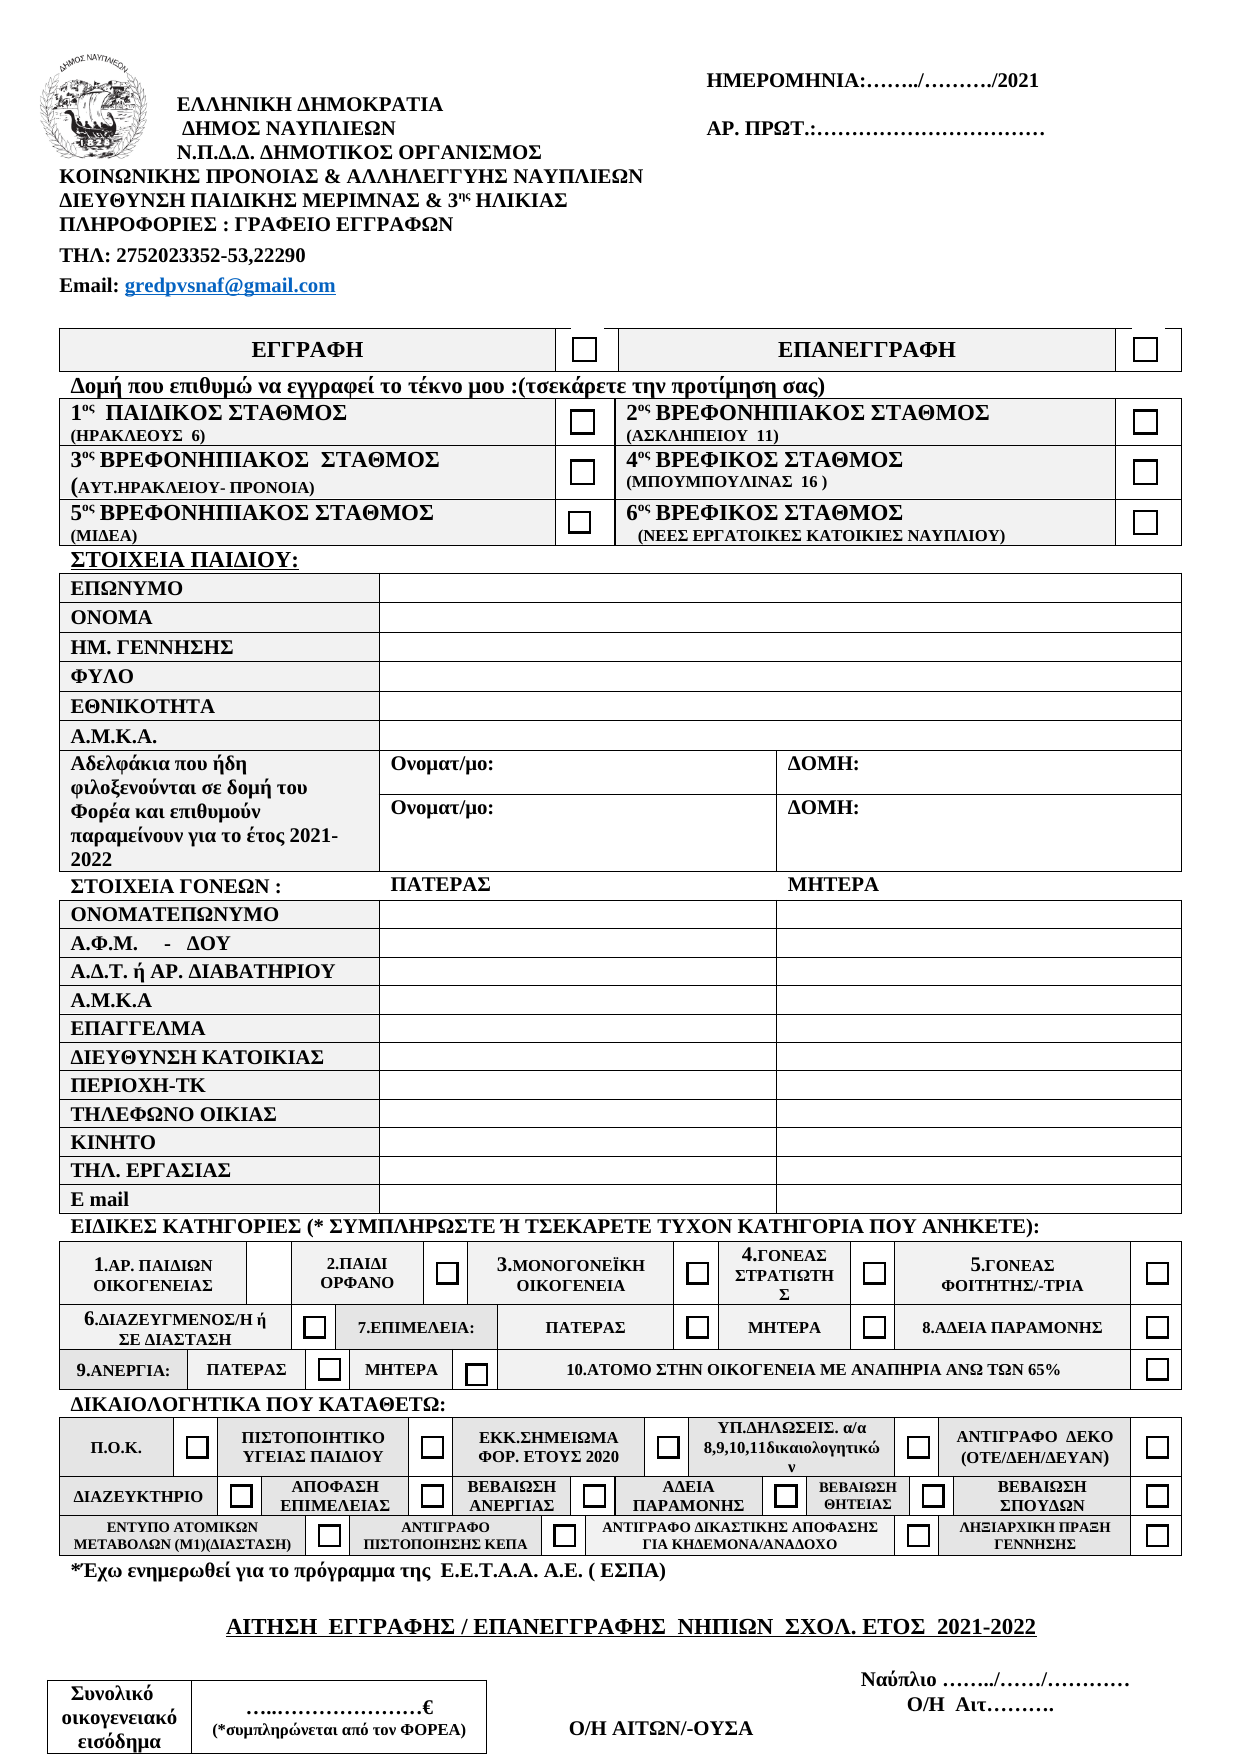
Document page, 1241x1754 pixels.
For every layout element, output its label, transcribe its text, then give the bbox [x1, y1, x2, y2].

table_header ΕΓΓΡΑΦΗ [60, 329, 555, 371]
table_cell ΒΕΒΑΙΩΣΗ ΑΝΕΡΓΙΑΣ [453, 1477, 570, 1515]
text ΑΙΤΗΣΗ ΕΓΓΡΑΦΗΣ / ΕΠΑΝΕΓΓΡΑΦΗΣ ΝΗΠΙΩΝ ΣΧΟΛ. ΕΤΟΣ 2021-2022 [59, 1613, 1181, 1639]
table_cell [556, 500, 614, 545]
table_cell ΛΗΞΙΑΡΧΙΚΗ ΠΡΑΞΗ ΓΕΝΝΗΣΗΣ [939, 1516, 1130, 1555]
table_header …..…………………€ (*συμπληρώνεται από τον ΦΟΡΕΑ) [192, 1681, 486, 1753]
table_cell [1131, 1305, 1181, 1349]
table_cell [380, 1128, 776, 1156]
table_header [604, 329, 618, 371]
table_cell ΔΙΕΥΘΥΝΣΗ ΚΑΤΟΙΚΙΑΣ [60, 1043, 379, 1070]
table_cell ΔΙΑΖΕΥΚΤΗΡΙΟ [60, 1477, 217, 1515]
table_cell 1.ΑΡ. ΠΑΙΔΙΩΝ ΟΙΚΟΓΕΝΕΙΑΣ [60, 1242, 246, 1304]
table_cell [174, 1418, 217, 1476]
table_cell [895, 1516, 938, 1555]
table_cell 5ος ΒΡΕΦΟΝΗΠΙΑΚΟΣ ΣΤΑΘΜΟΣ (ΜΙΔΕΑ) [60, 500, 555, 545]
table_cell [1131, 1242, 1181, 1304]
table_cell 4ος ΒΡΕΦΙΚΟΣ ΣΤΑΘΜΟΣ (ΜΠΟΥΜΠΟΥΛΙΝΑΣ 16 ) [616, 446, 1115, 498]
text Ναύπλιο ……../……/………… [59, 1667, 1181, 1691]
table_header [556, 329, 571, 371]
text ΕΛΛΗΝΙΚΗ ΔΗΜΟΚΡΑΤΙΑ [158, 92, 1181, 116]
table_cell ΠΑΤΕΡΑΣ [188, 1350, 305, 1389]
table_cell [777, 1157, 1181, 1184]
table_cell Αδελφάκια που ήδη φιλοξενούνται σε δομή του Φορέα και επιθυμούν παραμείνουν για το έτος 2021-2022 [60, 751, 379, 871]
table_cell [1131, 1516, 1181, 1555]
table_cell 2ος ΒΡΕΦΟΝΗΠΙΑΚΟΣ ΣΤΑΘΜΟΣ (ΑΣΚΛΗΠΕΙΟΥ 11) [616, 399, 1115, 445]
table_cell ΤΗΛ. ΕΡΓΑΣΙΑΣ [60, 1157, 379, 1184]
table_cell [306, 1516, 349, 1555]
table_cell 6.ΔΙΑΖΕΥΓΜΕΝΟΣ/Η ή ΣΕ ΔΙΑΣΤΑΣΗ [60, 1305, 291, 1349]
table_cell Ονοματ/μο: [380, 751, 776, 794]
table_cell ΟΝΟΜΑ [60, 603, 379, 632]
table_cell 9.ΑΝΕΡΓΙΑ: [60, 1350, 187, 1389]
table_cell [674, 1305, 718, 1349]
table_cell [380, 603, 1181, 632]
table_cell [380, 901, 776, 928]
table_cell [247, 1242, 291, 1304]
table_cell 8.ΑΔΕΙΑ ΠΑΡΑΜΟΝΗΣ [895, 1305, 1130, 1349]
table_cell ΜΗΤΕΡΑ [776, 872, 1181, 900]
table_cell [777, 1071, 1181, 1099]
table_cell [1116, 446, 1181, 498]
table_cell ΤΗΛΕΦΩΝΟ ΟΙΚΙΑΣ [60, 1100, 379, 1127]
table_cell ΒΕΒΑΙΩΣΗ ΣΠΟΥΔΩΝ [954, 1477, 1130, 1515]
table_cell Α.Μ.Κ.Α. [60, 721, 379, 750]
table_cell ΟΝΟΜΑΤΕΠΩΝΥΜΟ [60, 901, 379, 928]
table_cell ΑΝΤΙΓΡΑΦΟ ΔΕΚΟ (ΟΤΕ/ΔΕΗ/ΔΕΥΑΝ) [939, 1418, 1130, 1476]
text ΤΗΛ: 2752023352-53,22290 [59, 243, 1181, 267]
text Ο/Η Αιτ………. Ο/Η ΑΙΤΩΝ/-ΟΥΣΑ [487, 1691, 1181, 1739]
table_cell 5.ΓΟΝΕΑΣ ΦΟΙΤΗΤΗΣ/-ΤΡΙΑ [895, 1242, 1130, 1304]
table_header [1116, 329, 1132, 371]
table_cell [380, 1043, 776, 1070]
table_header ΕΠΑΝΕΓΓΡΑΦΗ [619, 329, 1115, 371]
table_cell Π.Ο.Κ. [60, 1418, 173, 1476]
table_cell Ονοματ/μο: [380, 795, 776, 871]
table_cell [380, 633, 1181, 661]
table_cell [556, 399, 614, 445]
table_cell ΠΕΡΙΟΧΗ-ΤΚ [60, 1071, 379, 1099]
table_cell [218, 1477, 261, 1515]
text Email: gredpvsnaf@gmail.com [59, 273, 1181, 297]
table_cell [556, 446, 614, 498]
table_cell [777, 901, 1181, 928]
table_cell ΠΑΤΕΡΑΣ [498, 1305, 673, 1349]
table_header Συνολικό οικογενειακό εισόδημα [48, 1681, 191, 1753]
table_cell [380, 1100, 776, 1127]
table_cell [777, 958, 1181, 985]
table_cell 10.ΑΤΟΜΟ ΣΤΗΝ ΟΙΚΟΓΕΝΕΙΑ ΜΕ ΑΝΑΠΗΡΙΑ ΑΝΩ ΤΩΝ 65% [498, 1350, 1130, 1389]
table_cell [777, 1100, 1181, 1127]
table_cell [380, 662, 1181, 691]
table_cell [1116, 399, 1181, 445]
table_cell [542, 1516, 585, 1555]
table_cell ΑΔΕΙΑ ΠΑΡΑΜΟΝΗΣ [616, 1477, 762, 1515]
table_cell Α.Δ.Τ. ή ΑΡ. ΔΙΑΒΑΤΗΡΙΟΥ [60, 958, 379, 985]
table_cell ΑΝΤΙΓΡΑΦΟ ΠΙΣΤΟΠΟΙΗΣΗΣ ΚΕΠΑ [350, 1516, 541, 1555]
table_cell ΣΤΟΙΧΕΙΑ ΓΟΝΕΩΝ : [59, 872, 379, 900]
table_cell [763, 1477, 806, 1515]
table_cell ΔΙΚΑΙΟΛΟΓΗΤΙΚΑ ΠΟΥ ΚΑΤΑΘΕΤΩ: [59, 1390, 1181, 1417]
table_cell ΥΠ.ΔΗΛΩΣΕΙΣ. α/α 8,9,10,11δικαιολογητικών [689, 1418, 894, 1476]
table_cell ΕΙΔΙΚΕΣ ΚΑΤΗΓΟΡΙΕΣ (* ΣΥΜΠΛΗΡΩΣΤΕ Ή ΤΣΕΚΑΡΕΤΕ ΤΥΧΟΝ ΚΑΤΗΓΟΡΙΑ ΠΟΥ ΑΝΗΚΕΤΕ): [59, 1214, 1181, 1241]
table_cell ΕΠΩΝΥΜΟ [60, 574, 379, 602]
table_header [1165, 329, 1181, 371]
table_cell [380, 986, 776, 1013]
table_cell Α.Φ.Μ. - ΔΟΥ [60, 929, 379, 957]
table_cell 1ος ΠΑΙΔΙΚΟΣ ΣΤΑΘΜΟΣ (ΗΡΑΚΛΕΟΥΣ 6) [60, 399, 555, 445]
table_cell ΦΥΛΟ [60, 662, 379, 691]
table_cell [1131, 1350, 1181, 1389]
table_cell [380, 958, 776, 985]
table_cell [645, 1418, 688, 1476]
table_cell Α.Μ.Κ.Α [60, 986, 379, 1013]
table_cell *Έχω ενημερωθεί για το πρόγραμμα της Ε.Ε.Τ.Α.Α. Α.Ε. ( ΕΣΠΑ) [59, 1556, 1181, 1584]
table_cell [777, 1043, 1181, 1070]
table_cell ΜΗΤΕΡΑ [719, 1305, 850, 1349]
table_cell 2.ΠΑΙΔΙ ΟΡΦΑΝΟ [292, 1242, 423, 1304]
table_cell 6ος ΒΡΕΦΙΚΟΣ ΣΤΑΘΜΟΣ (ΝΕΕΣ ΕΡΓΑΤΟΙΚΕΣ ΚΑΤΟΙΚΙΕΣ ΝΑΥΠΛΙΟΥ) [616, 500, 1115, 545]
table_cell [674, 1242, 718, 1304]
table_cell 7.ΕΠΙΜΕΛΕΙΑ: [336, 1305, 497, 1349]
table_cell [1131, 1418, 1181, 1476]
text ΠΛΗΡΟΦΟΡΙΕΣ : ΓΡΑΦΕΙΟ ΕΓΓΡΑΦΩΝ [59, 212, 1181, 236]
table_cell [777, 1015, 1181, 1042]
table_cell Δομή που επιθυμώ να εγγραφεί το τέκνο μου :(τσεκάρετε την προτίμηση σας) [59, 372, 1181, 398]
table_cell [409, 1418, 452, 1476]
table_cell ΚΙΝΗΤΟ [60, 1128, 379, 1156]
table_cell ΠΙΣΤΟΠΟΙΗΤΙΚΟ ΥΓΕΙΑΣ ΠΑΙΔΙΟΥ [218, 1418, 408, 1476]
table_cell [777, 986, 1181, 1013]
text Ν.Π.Δ.Δ. ΔΗΜΟΤΙΚΟΣ ΟΡΓΑΝΙΣΜΟΣ [59, 140, 1181, 164]
table_cell [777, 929, 1181, 957]
table_cell [380, 721, 1181, 750]
table_cell E mail [60, 1185, 379, 1212]
table_cell [292, 1305, 335, 1349]
table_cell 3.ΜΟΝΟΓΟΝΕΪΚΗ ΟΙΚΟΓΕΝΕΙΑ [468, 1242, 673, 1304]
text ΔΙΕΥΘΥΝΣΗ ΠΑΙΔΙΚΗΣ ΜΕΡΙΜΝΑΣ & 3ης ΗΛΙΚΙΑΣ [59, 188, 1181, 212]
table_cell ΕΚΚ.ΣΗΜΕΙΩΜΑ ΦΟΡ. ΕΤΟΥΣ 2020 [453, 1418, 644, 1476]
table_cell ΜΗΤΕΡΑ [350, 1350, 452, 1389]
table_cell ΕΝΤΥΠΟ ΑΤΟΜΙΚΩΝ ΜΕΤΑΒΟΛΩΝ (Μ1)(ΔΙΑΣΤΑΣΗ) [60, 1516, 305, 1555]
table_cell [306, 1350, 349, 1389]
table_cell [380, 1185, 776, 1212]
table_cell [424, 1242, 467, 1304]
text ΔΗΜΟΣ ΝΑΥΠΛΙΕΩΝ ΑΡ. ΠΡΩΤ.:…………………………… [158, 116, 1181, 140]
table_cell [851, 1242, 894, 1304]
text ΗΜΕΡΟΜΗΝΙΑ:……../………./2021 [158, 68, 1181, 92]
table_cell [571, 1477, 614, 1515]
table_cell ΔΟΜΗ: [777, 795, 1181, 871]
table_cell [380, 574, 1181, 602]
table_cell [777, 1185, 1181, 1212]
table_cell 3ος ΒΡΕΦΟΝΗΠΙΑΚΟΣ ΣΤΑΘΜΟΣ (ΑΥΤ.ΗΡΑΚΛΕΙΟΥ- ΠΡΟΝΟΙΑ) [60, 446, 555, 498]
text ΚΟΙΝΩΝΙΚΗΣ ΠΡΟΝΟΙΑΣ & ΑΛΛΗΛΕΓΓΥΗΣ ΝΑΥΠΛΙΕΩΝ [59, 164, 1181, 188]
table_cell [895, 1418, 938, 1476]
picture [21, 54, 158, 161]
table_cell 4.ΓΟΝΕΑΣ ΣΤΡΑΤΙΩΤΗΣ [719, 1242, 850, 1304]
table_cell ΠΑΤΕΡΑΣ [379, 872, 776, 900]
table_cell [409, 1477, 452, 1515]
table_cell [380, 1015, 776, 1042]
table_cell [453, 1350, 497, 1389]
table_cell [851, 1305, 894, 1349]
table_cell [380, 1071, 776, 1099]
table_cell [1116, 500, 1181, 545]
table_cell [1131, 1477, 1181, 1515]
table_cell ΒΕΒΑΙΩΣΗ ΘΗΤΕΙΑΣ [807, 1477, 909, 1515]
table_cell ΔΟΜΗ: [777, 751, 1181, 794]
table_cell [380, 1157, 776, 1184]
table_cell ΗΜ. ΓΕΝΝΗΣΗΣ [60, 633, 379, 661]
table_cell ΣΤΟΙΧΕΙΑ ΠΑΙΔΙΟΥ: [59, 546, 1181, 572]
table_cell ΑΝΤΙΓΡΑΦΟ ΔΙΚΑΣΤΙΚΗΣ ΑΠΟΦΑΣΗΣ ΓΙΑ ΚΗΔΕΜΟΝΑ/ΑΝΑΔΟΧΟ [586, 1516, 894, 1555]
table_cell [910, 1477, 953, 1515]
table_cell [380, 929, 776, 957]
table_cell ΕΘΝΙΚΟΤΗΤΑ [60, 692, 379, 720]
table_cell [777, 1128, 1181, 1156]
table_cell [380, 692, 1181, 720]
table_cell ΕΠΑΓΓΕΛΜΑ [60, 1015, 379, 1042]
table_cell ΑΠΟΦΑΣΗ ΕΠΙΜΕΛΕΙΑΣ [262, 1477, 408, 1515]
